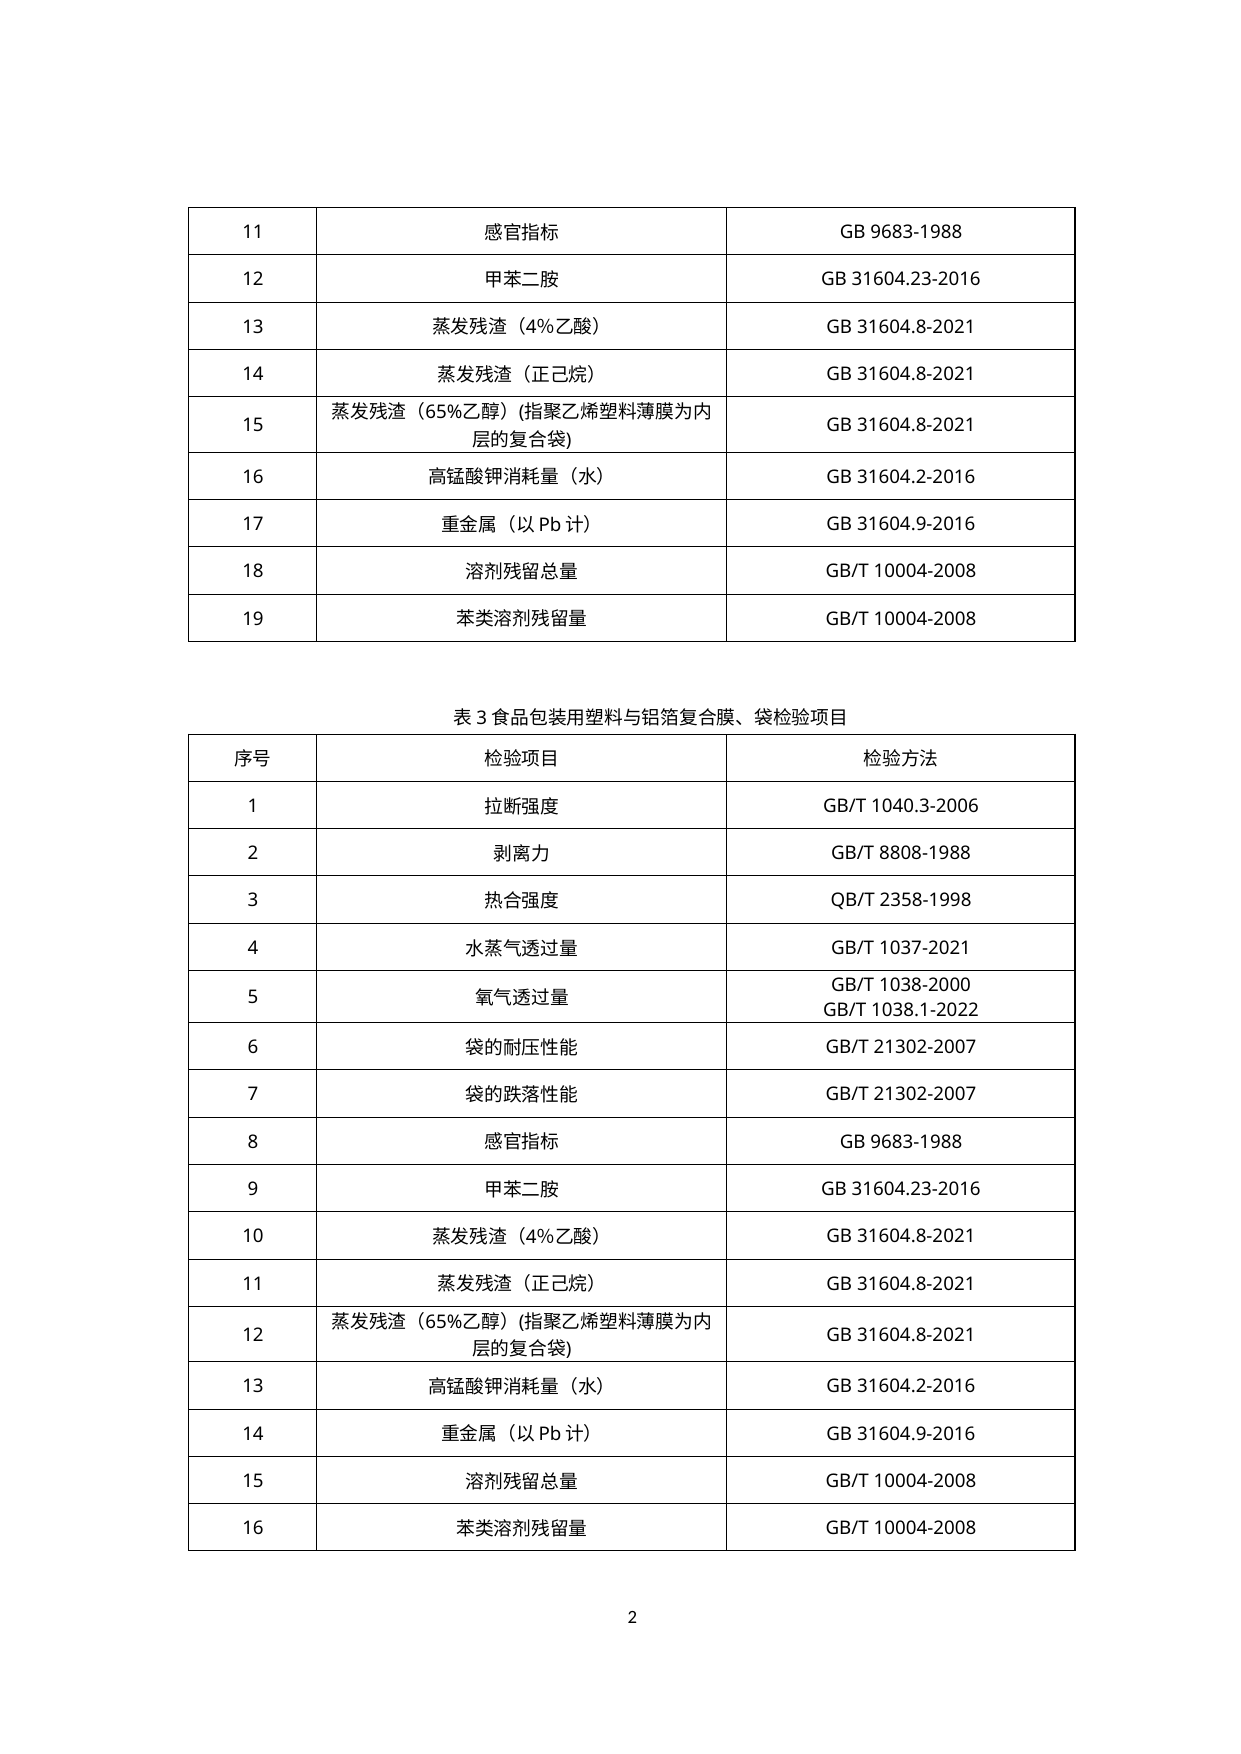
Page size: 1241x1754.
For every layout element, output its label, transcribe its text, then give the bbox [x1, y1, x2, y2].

table_cell GB 31604.8-2021 [727, 397, 1074, 452]
table_cell 4 [189, 924, 316, 970]
table_cell 16 [189, 453, 316, 499]
table_cell GB 31604.2-2016 [727, 453, 1074, 499]
table_cell 蒸发残渣（正己烷） [317, 1260, 726, 1306]
table_cell GB 31604.8-2021 [727, 1307, 1074, 1361]
table_cell 袋的耐压性能 [317, 1023, 726, 1069]
table_cell 苯类溶剂残留量 [317, 1504, 726, 1550]
table_cell GB/T 21302-2007 [727, 1070, 1074, 1117]
table_cell 13 [189, 1362, 316, 1408]
table_cell 蒸发残渣（正己烷） [317, 350, 726, 396]
table_cell GB 31604.2-2016 [727, 1362, 1074, 1408]
table_cell 2 [189, 829, 316, 875]
table_cell 10 [189, 1212, 316, 1258]
table_cell GB 31604.8-2021 [727, 1212, 1074, 1258]
table_cell 14 [189, 1410, 316, 1456]
table_cell GB 31604.23-2016 [727, 255, 1074, 302]
table_cell GB 31604.8-2021 [727, 303, 1074, 349]
table_cell 11 [189, 208, 316, 254]
table_cell 19 [189, 595, 316, 641]
table_cell GB 31604.8-2021 [727, 1260, 1074, 1306]
table_cell GB 31604.8-2021 [727, 350, 1074, 396]
table_cell GB/T 10004-2008 [727, 595, 1074, 641]
table_cell GB 9683-1988 [727, 1118, 1074, 1164]
table_cell 6 [189, 1023, 316, 1069]
table_cell QB/T 2358-1998 [727, 876, 1074, 923]
table_cell 水蒸气透过量 [317, 924, 726, 970]
table_cell GB 31604.9-2016 [727, 1410, 1074, 1456]
table_cell 拉断强度 [317, 782, 726, 828]
table_cell 15 [189, 397, 316, 452]
table_cell 感官指标 [317, 1118, 726, 1164]
table_cell 5 [189, 971, 316, 1022]
table_cell 重金属（以Pb计） [317, 500, 726, 546]
table_cell 剥离力 [317, 829, 726, 875]
table_cell GB/T 1038-2000 GB/T 1038.1-2022 [727, 971, 1074, 1022]
table_cell 甲苯二胺 [317, 1165, 726, 1211]
table_cell GB/T 1040.3-2006 [727, 782, 1074, 828]
table_cell 1 [189, 782, 316, 828]
table_cell 热合强度 [317, 876, 726, 923]
table_cell 溶剂残留总量 [317, 1457, 726, 1503]
table_cell 17 [189, 500, 316, 546]
table_cell 7 [189, 1070, 316, 1117]
table_cell GB/T 10004-2008 [727, 547, 1074, 593]
table_cell 8 [189, 1118, 316, 1164]
table_cell 袋的跌落性能 [317, 1070, 726, 1117]
table_cell 11 [189, 1260, 316, 1306]
table_cell GB 31604.9-2016 [727, 500, 1074, 546]
table_cell GB/T 10004-2008 [727, 1457, 1074, 1503]
table_cell 15 [189, 1457, 316, 1503]
table_cell 蒸发残渣（65%乙醇）(指聚乙烯塑料薄膜为内层的复合袋) [317, 1307, 726, 1361]
table_cell 氧气透过量 [317, 971, 726, 1022]
table_cell 高锰酸钾消耗量（水） [317, 1362, 726, 1408]
table_cell 蒸发残渣（4％乙酸） [317, 1212, 726, 1258]
table_header 检验项目 [317, 735, 726, 781]
table_cell 12 [189, 1307, 316, 1361]
table_cell 溶剂残留总量 [317, 547, 726, 593]
table_cell GB/T 8808-1988 [727, 829, 1074, 875]
table_cell GB/T 10004-2008 [727, 1504, 1074, 1550]
table_cell 甲苯二胺 [317, 255, 726, 302]
table_cell GB/T 1037-2021 [727, 924, 1074, 970]
table_cell 16 [189, 1504, 316, 1550]
table_cell 蒸发残渣（4％乙酸） [317, 303, 726, 349]
text 表3 食品包装用塑料与铝箔复合膜、袋检验项目 [165, 688, 1098, 733]
table_cell GB 31604.23-2016 [727, 1165, 1074, 1211]
table_cell 蒸发残渣（65%乙醇）(指聚乙烯塑料薄膜为内层的复合袋) [317, 397, 726, 452]
table_cell 高锰酸钾消耗量（水） [317, 453, 726, 499]
table_header 检验方法 [727, 735, 1074, 781]
table_cell 18 [189, 547, 316, 593]
table_header 序号 [189, 735, 316, 781]
table_cell 12 [189, 255, 316, 302]
table_cell 重金属（以Pb计） [317, 1410, 726, 1456]
table_cell GB 9683-1988 [727, 208, 1074, 254]
table_cell 13 [189, 303, 316, 349]
table_cell 感官指标 [317, 208, 726, 254]
table_cell 3 [189, 876, 316, 923]
table_cell 9 [189, 1165, 316, 1211]
table_cell GB/T 21302-2007 [727, 1023, 1074, 1069]
table_cell 14 [189, 350, 316, 396]
table_cell 苯类溶剂残留量 [317, 595, 726, 641]
